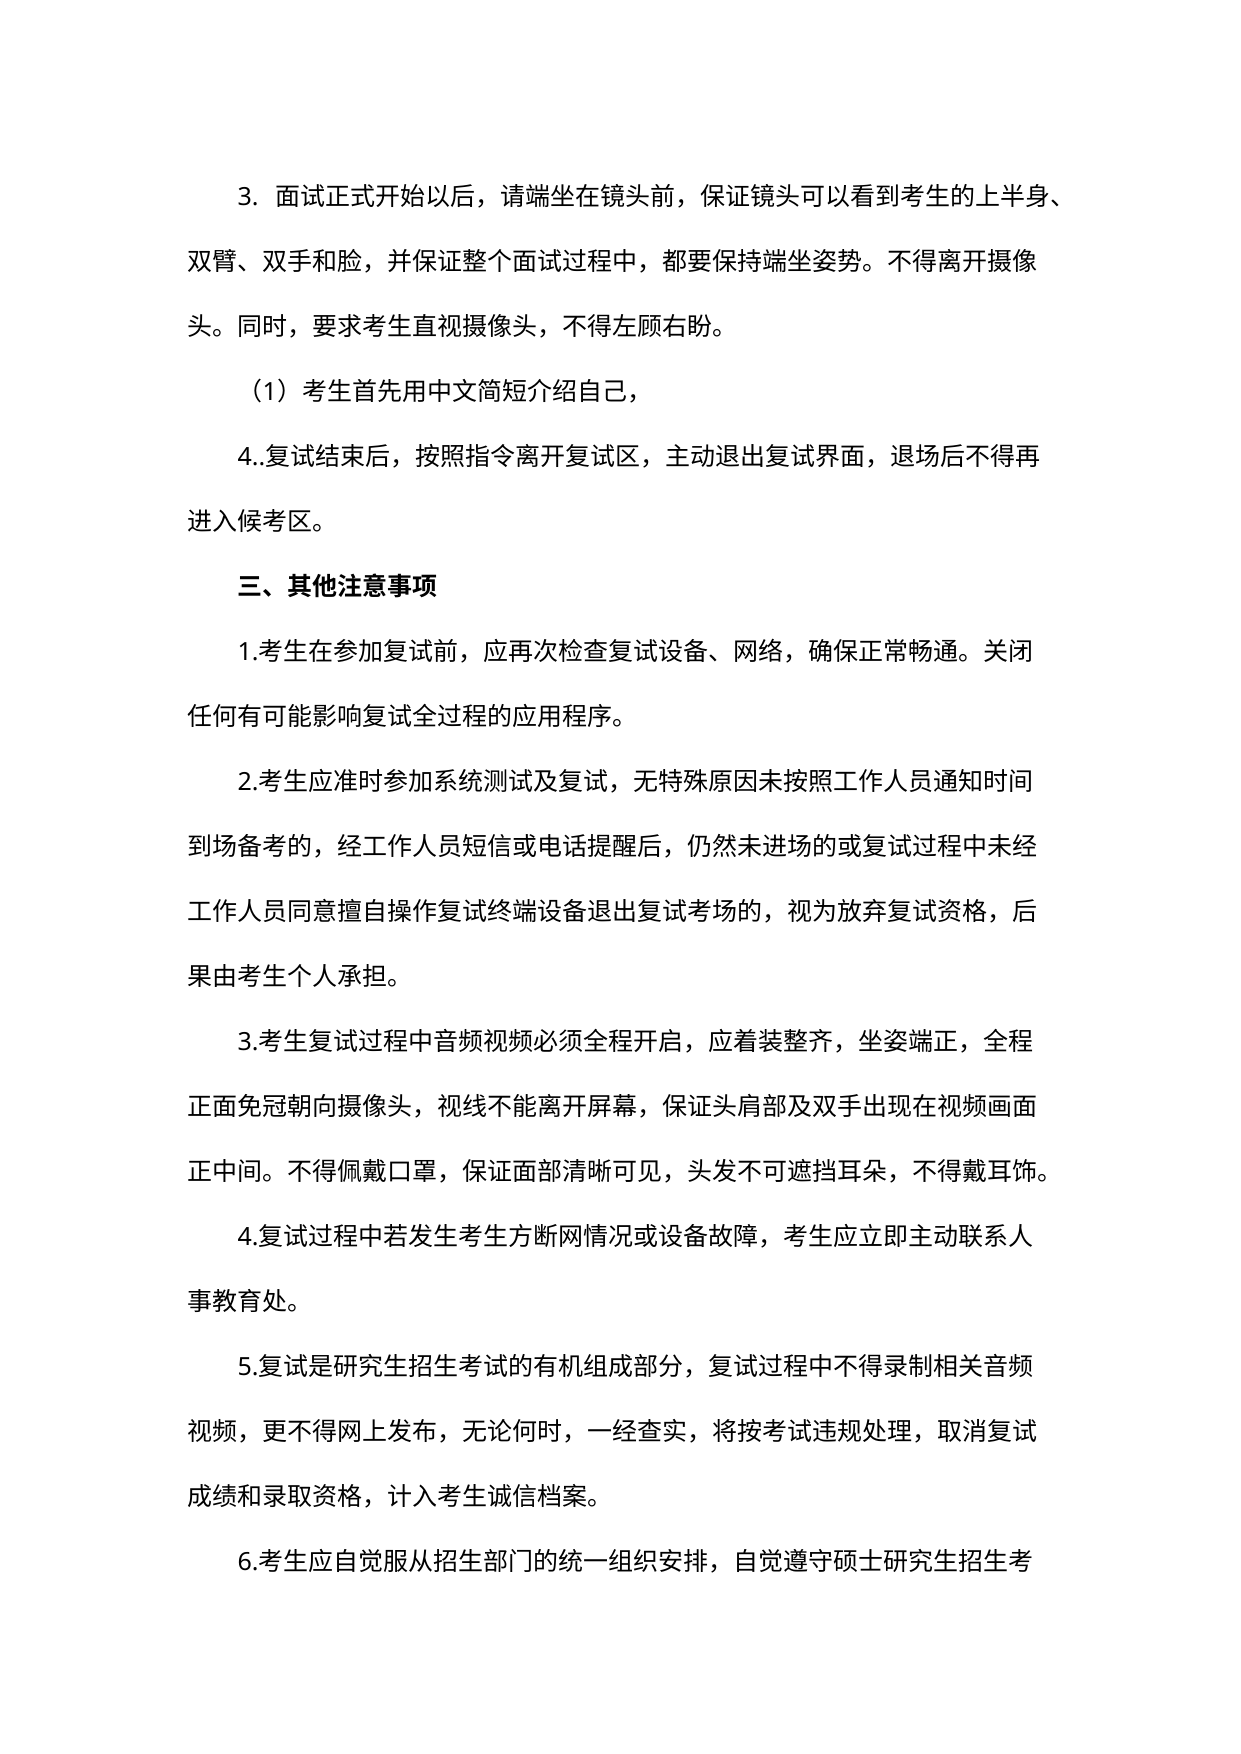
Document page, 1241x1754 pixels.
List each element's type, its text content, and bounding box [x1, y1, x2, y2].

text 2.考生应准时参加系统测试及复试，无特殊原因未按照工作人员通知时间到场备考的，经工作人员短信或电话提醒后，仍然未进场的或复试过程中未经工作人员同意擅自操作复试终端设备退出复试考场的，视为放弃复试资格，后果由考生个人承担。 [187, 747, 1053, 1007]
list （1）考生首先用中文简短介绍自己， [237, 357, 1053, 422]
list 面试正式开始以后，请端坐在镜头前，保证镜头可以看到考生的上半身、双臂、双手和脸，并保证整个面试过程中，都要保持端坐姿势。不得离开摄像头。同时，要求考生直视摄像头，不得左顾右盼。 [187, 162, 1053, 357]
text 3.考生复试过程中音频视频必须全程开启，应着装整齐，坐姿端正，全程正面免冠朝向摄像头，视线不能离开屏幕，保证头肩部及双手出现在视频画面正中间。不得佩戴口罩，保证面部清晰可见，头发不可遮挡耳朵，不得戴耳饰。 [187, 1007, 1053, 1202]
text 4..复试结束后，按照指令离开复试区，主动退出复试界面，退场后不得再进入候考区。 [187, 422, 1053, 552]
text 5.复试是研究生招生考试的有机组成部分，复试过程中不得录制相关音频视频，更不得网上发布，无论何时，一经查实，将按考试违规处理，取消复试成绩和录取资格，计入考生诚信档案。 [187, 1332, 1053, 1527]
text 三、其他注意事项 [187, 552, 1053, 617]
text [187, 1527, 1053, 1592]
text 4.复试过程中若发生考生方断网情况或设备故障，考生应立即主动联系人事教育处。 [187, 1202, 1053, 1332]
text 1.考生在参加复试前，应再次检查复试设备、网络，确保正常畅通。关闭任何有可能影响复试全过程的应用程序。 [187, 617, 1053, 747]
